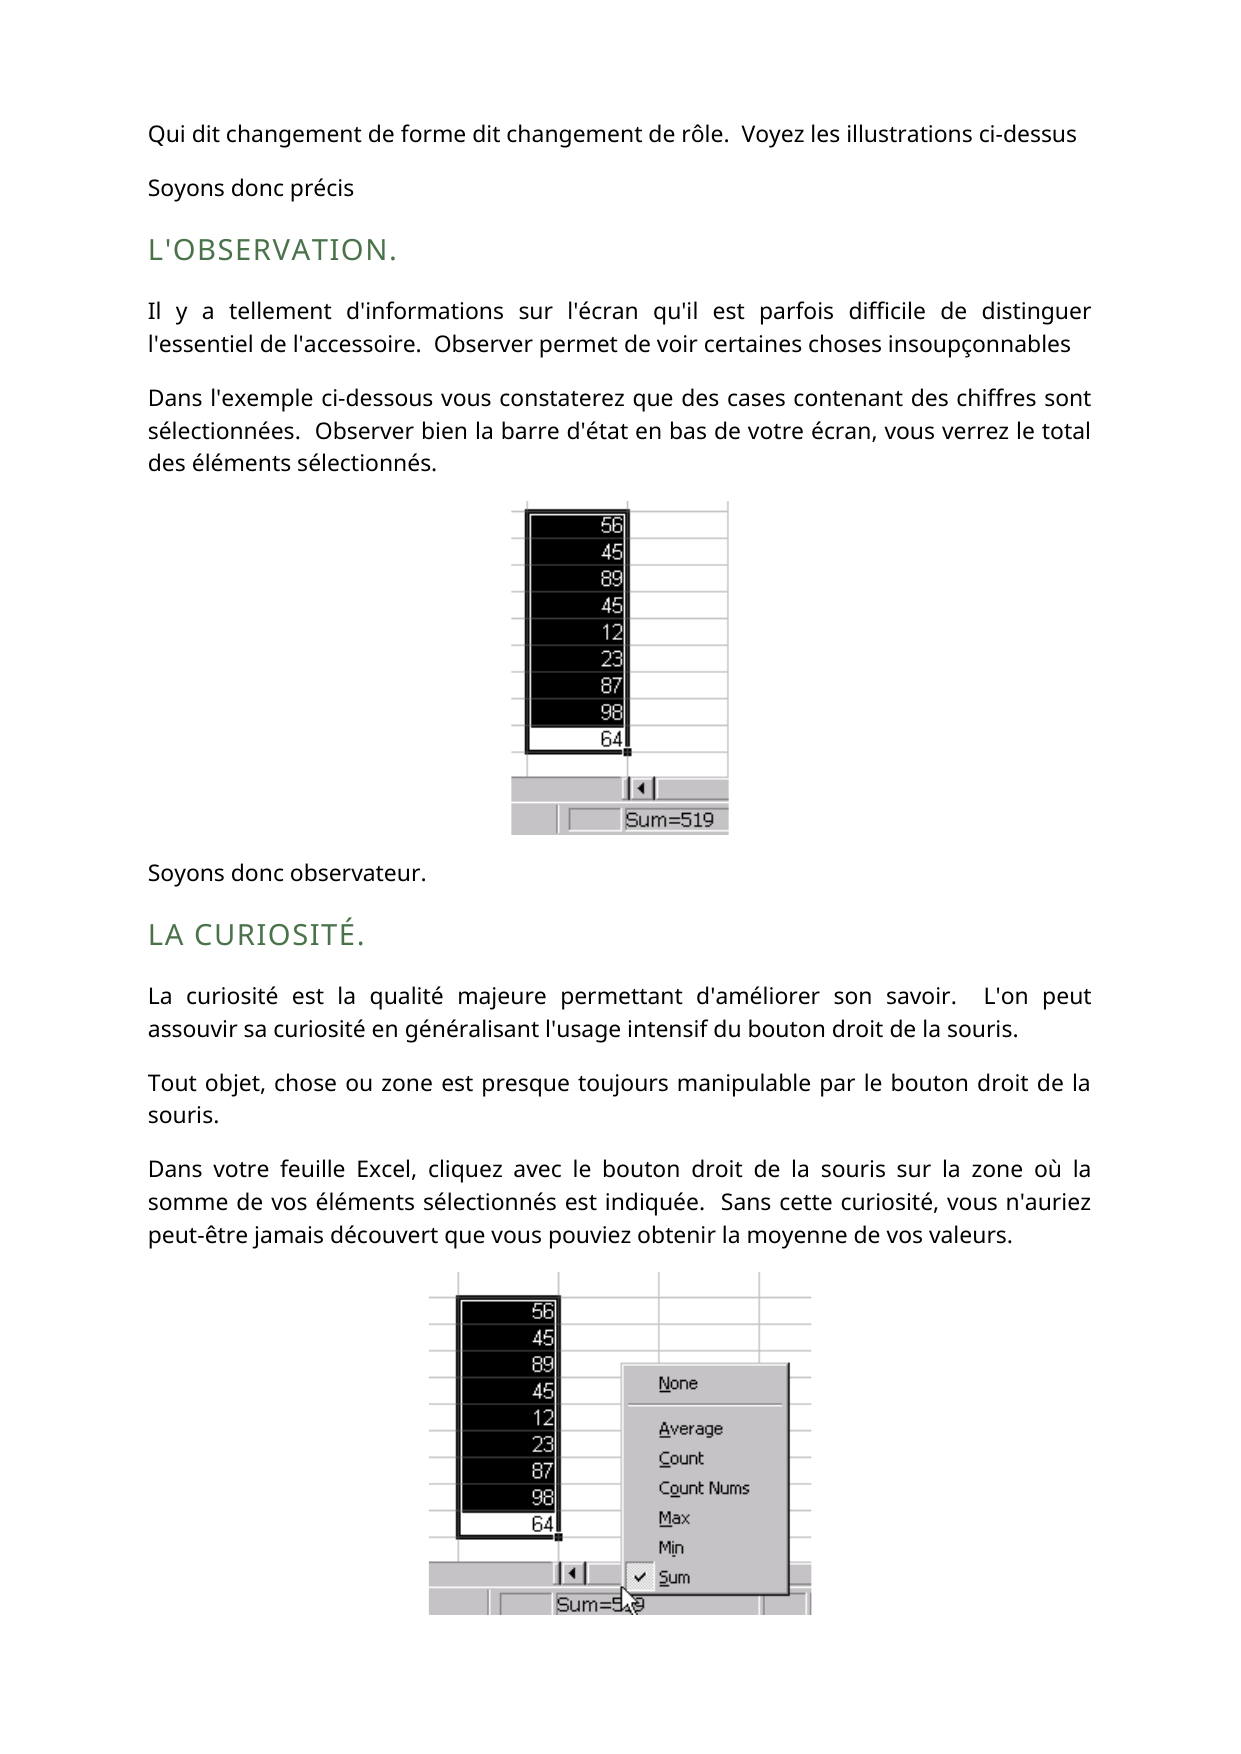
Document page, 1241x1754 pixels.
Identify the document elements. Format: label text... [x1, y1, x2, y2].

text Qui dit changement de forme dit changement de rôle. Voyez les illustrations ci-dessus [148, 118, 1092, 149]
text Soyons donc observateur. [148, 857, 1092, 888]
text Tout objet, chose ou zone est presque toujours manipulable par le bouton droit de la souris. [148, 1067, 1092, 1131]
text Dans votre feuille Excel, cliquez avec le bouton droit de la souris sur la zone où la somme de vos éléments sélectionnés est indiquée. Sans cette curiosité, vous n'auriez peut-être jamais découvert que vous pouviez obtenir la moyenne de vos valeurs. [148, 1153, 1092, 1250]
picture [511, 501, 729, 835]
picture [428, 1272, 812, 1615]
text Dans l'exemple ci-dessous vous constaterez que des cases contenant des chiffres sont sélectionnées. Observer bien la barre d'état en bas de votre écran, vous verrez le total des éléments sélectionnés. [148, 382, 1092, 479]
text La curiosité est la qualité majeure permettant d'améliorer son savoir. L'on peut assouvir sa curiosité en généralisant l'usage intensif du bouton droit de la souris. [148, 980, 1092, 1044]
subtitle L'observation. [148, 229, 1092, 269]
subtitle La curiosité. [148, 914, 1092, 954]
text Soyons donc précis [148, 172, 1092, 203]
text Il y a tellement d'informations sur l'écran qu'il est parfois difficile de distinguer l'essentiel de l'accessoire. Observer permet de voir certaines choses insoupçonnables [148, 295, 1092, 359]
